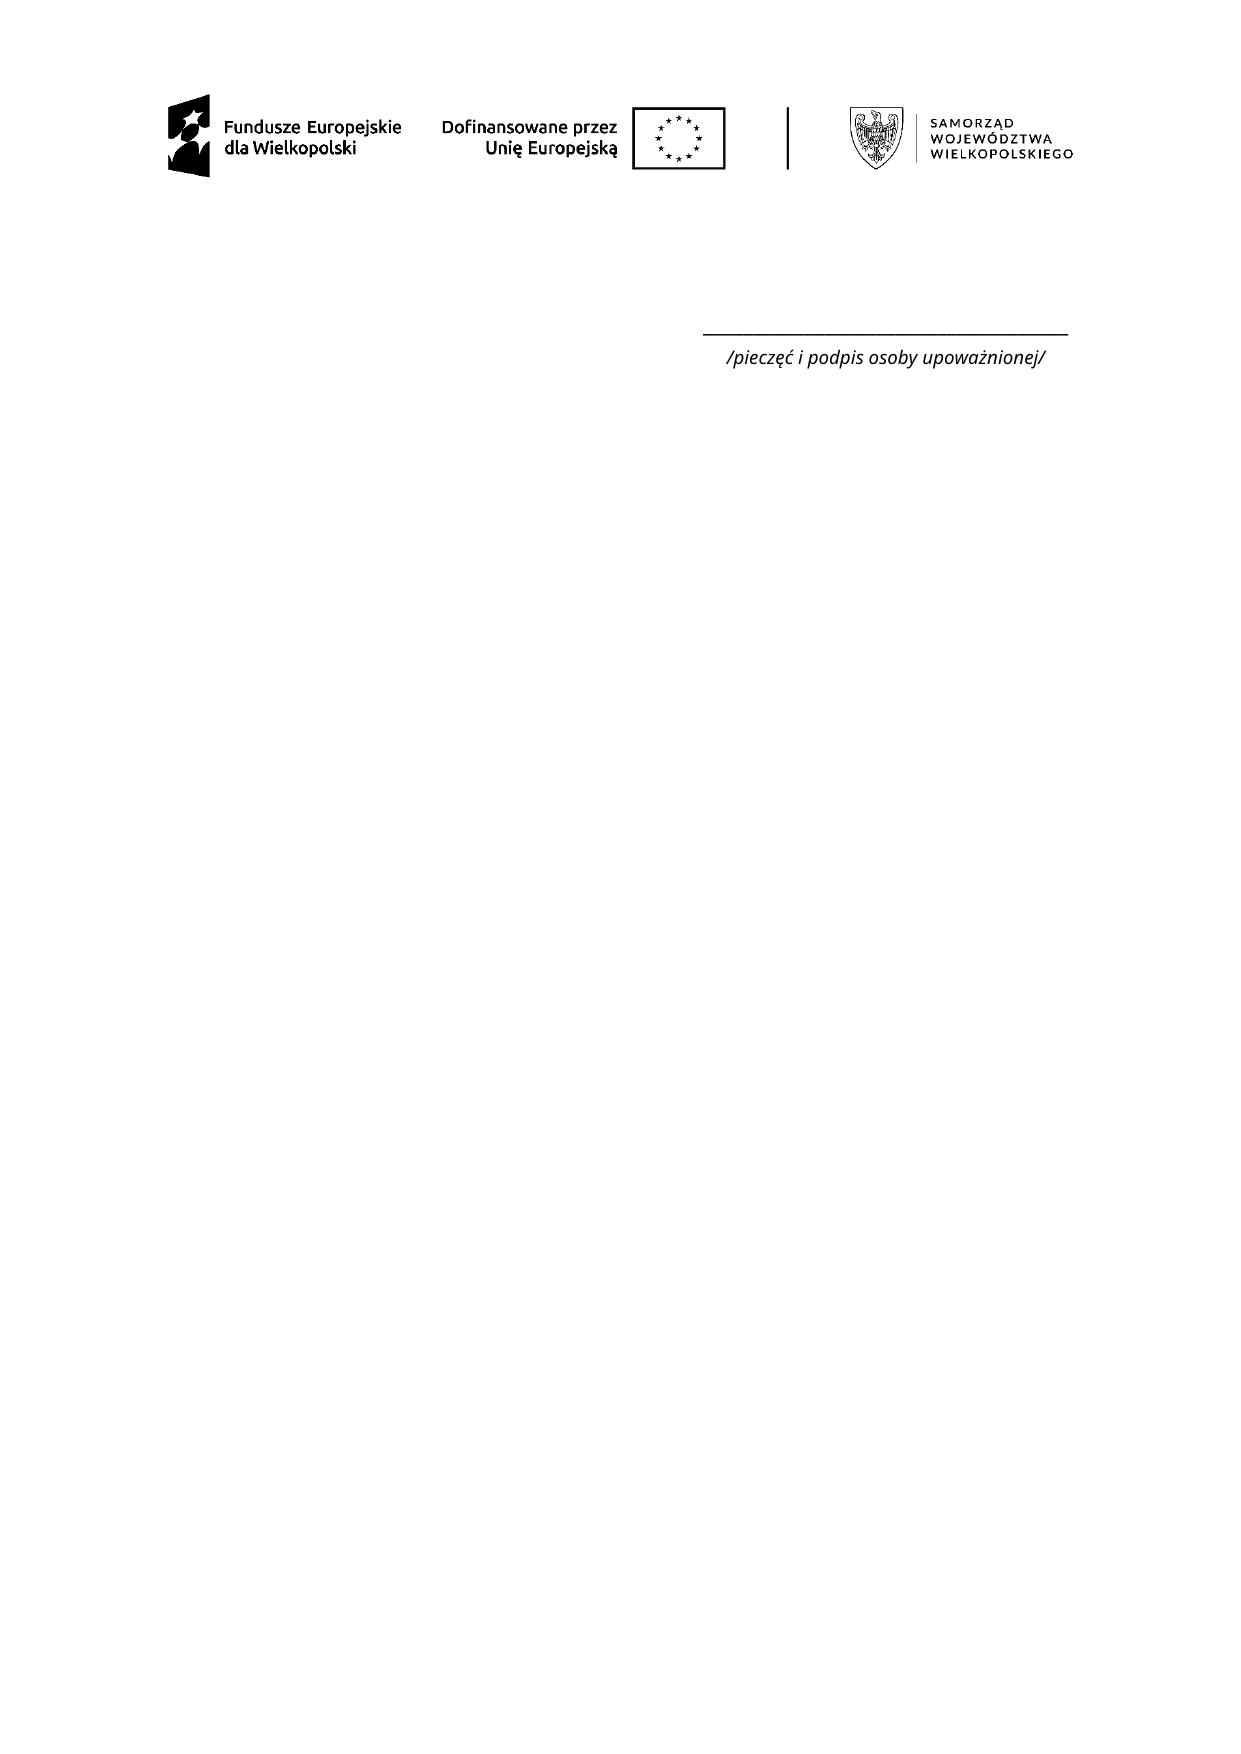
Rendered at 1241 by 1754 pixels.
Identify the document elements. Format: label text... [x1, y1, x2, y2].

list /pieczęć i podpis osoby upoważnionej/ [679, 344, 1092, 369]
text ____________________________________ [679, 308, 1092, 339]
picture [147, 73, 1093, 198]
